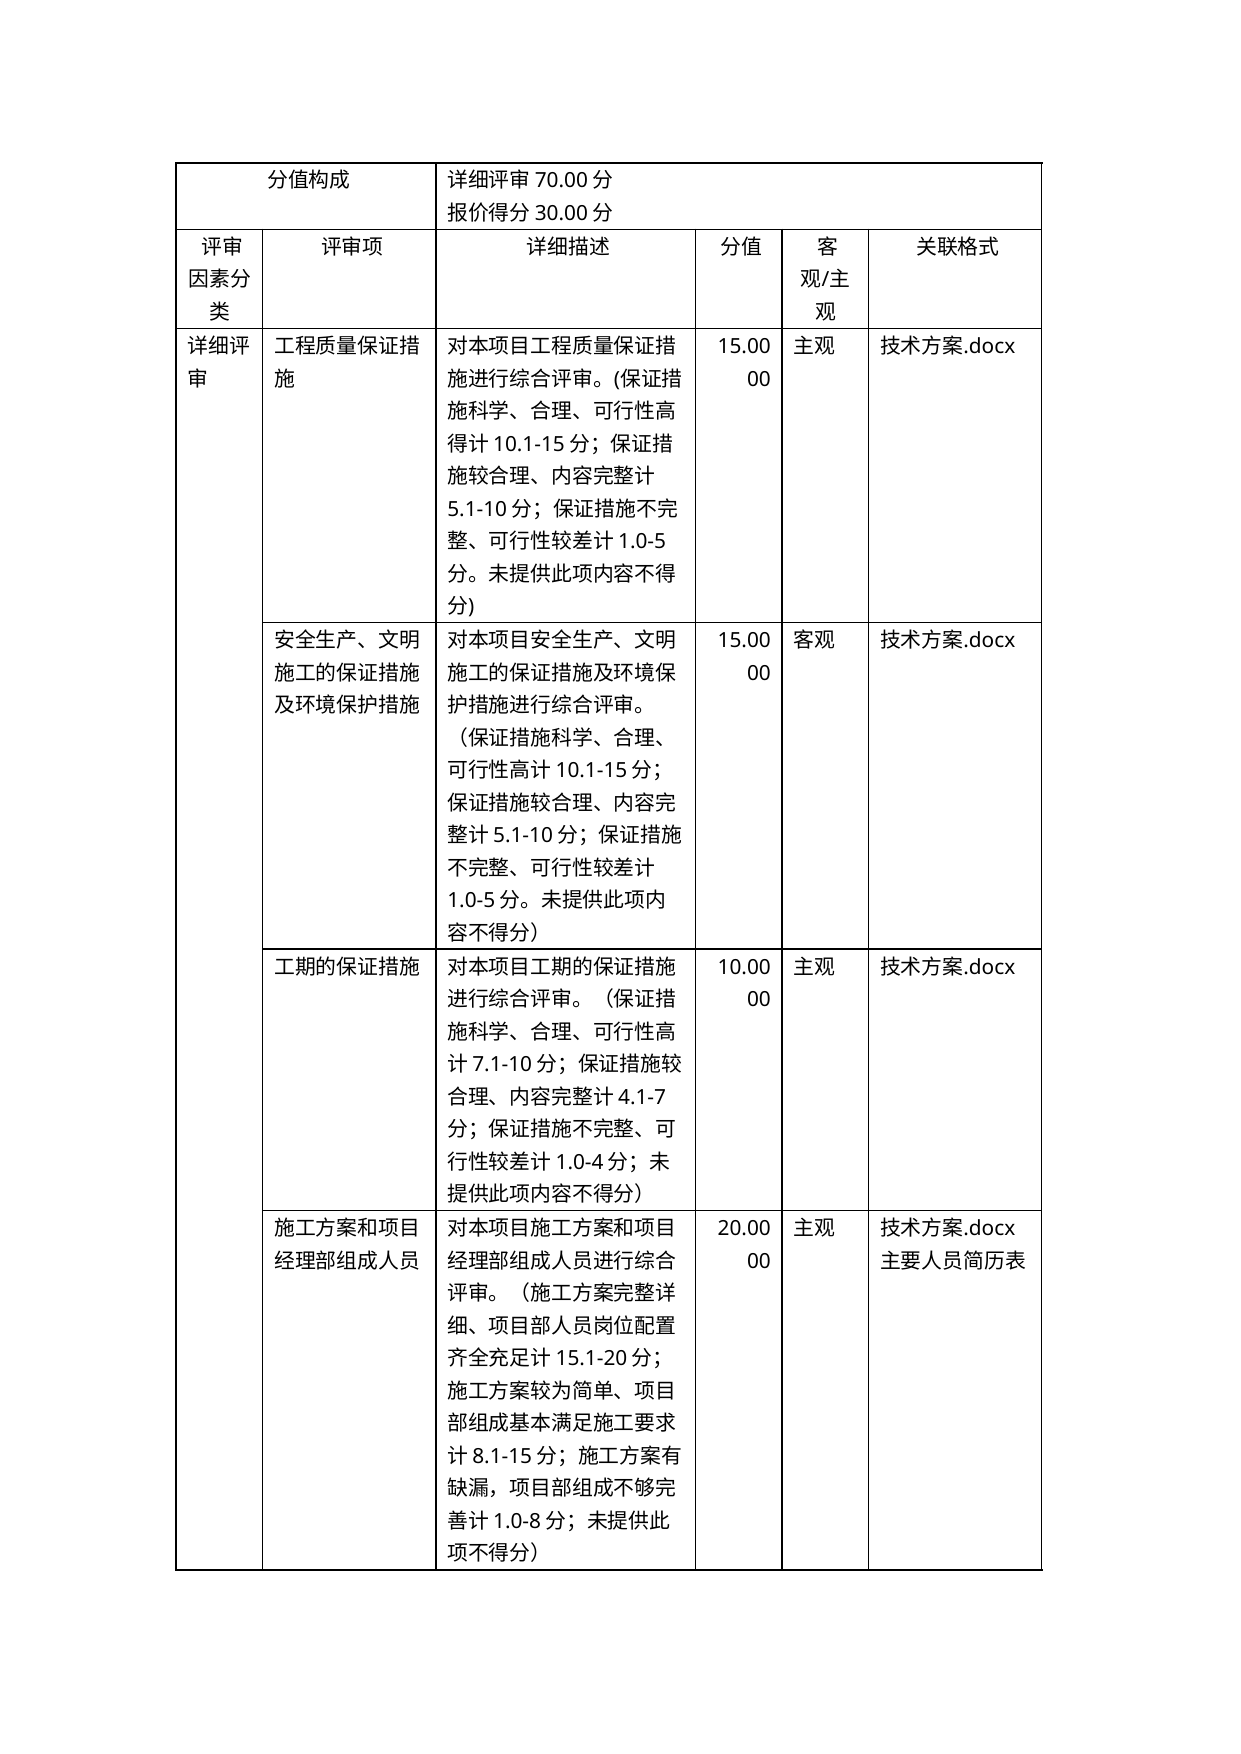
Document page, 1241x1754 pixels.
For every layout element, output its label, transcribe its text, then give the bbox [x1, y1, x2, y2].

table_cell 详细描述 [437, 230, 695, 328]
table_cell 施工方案和项目经理部组成人员 [263, 1211, 435, 1569]
table_cell 对本项目施工方案和项目经理部组成人员进行综合评审。（施工方案完整详细、项目部人员岗位配置齐全充足计15.1-20分；施工方案较为简单、项目部组成基本满足施工要求计8.1-15分；施工方案有缺漏，项目部组成不够完善计1.0-8分；未提供此项不得分） [437, 1211, 695, 1569]
table_cell 客观 [783, 623, 868, 948]
table_cell 评审因素分类 [177, 230, 262, 328]
table_cell 客观/主观 [783, 230, 868, 328]
table_cell 分值构成 [177, 164, 435, 228]
table_cell 工期的保证措施 [263, 950, 435, 1210]
table_cell 技术方案.docx [869, 623, 1041, 948]
table_cell 15.0000 [696, 623, 781, 948]
table_cell 20.0000 [696, 1211, 781, 1569]
table_cell 技术方案.docx [869, 329, 1041, 622]
table_cell 关联格式 [869, 230, 1041, 328]
table_cell 主观 [783, 1211, 868, 1569]
table_cell 详细评审70.00分 报价得分30.00分 [437, 164, 1041, 228]
table_cell 安全生产、文明施工的保证措施及环境保护措施 [263, 623, 435, 948]
table_cell 详细评审 [177, 329, 262, 1569]
table_cell 分值 [696, 230, 781, 328]
table_cell 主观 [783, 950, 868, 1210]
table_cell 技术方案.docx [869, 950, 1041, 1210]
table_cell 10.0000 [696, 950, 781, 1210]
table_cell 15.0000 [696, 329, 781, 622]
table_cell 主观 [783, 329, 868, 622]
table_cell 对本项目工期的保证措施进行综合评审。（保证措施科学、合理、可行性高计7.1-10分；保证措施较合理、内容完整计4.1-7分；保证措施不完整、可行性较差计1.0-4分；未提供此项内容不得分） [437, 950, 695, 1210]
table_cell 对本项目安全生产、文明施工的保证措施及环境保护措施进行综合评审。（保证措施科学、合理、可行性高计10.1-15分；保证措施较合理、内容完整计5.1-10分；保证措施不完整、可行性较差计1.0-5分。未提供此项内容不得分） [437, 623, 695, 948]
table_cell 工程质量保证措施 [263, 329, 435, 622]
table_cell 技术方案.docx 主要人员简历表 [869, 1211, 1041, 1569]
table_cell 对本项目工程质量保证措施进行综合评审。(保证措施科学、合理、可行性高得计10.1-15分；保证措施较合理、内容完整计5.1-10分；保证措施不完整、可行性较差计1.0-5分。未提供此项内容不得分) [437, 329, 695, 622]
table_cell 评审项 [263, 230, 435, 328]
